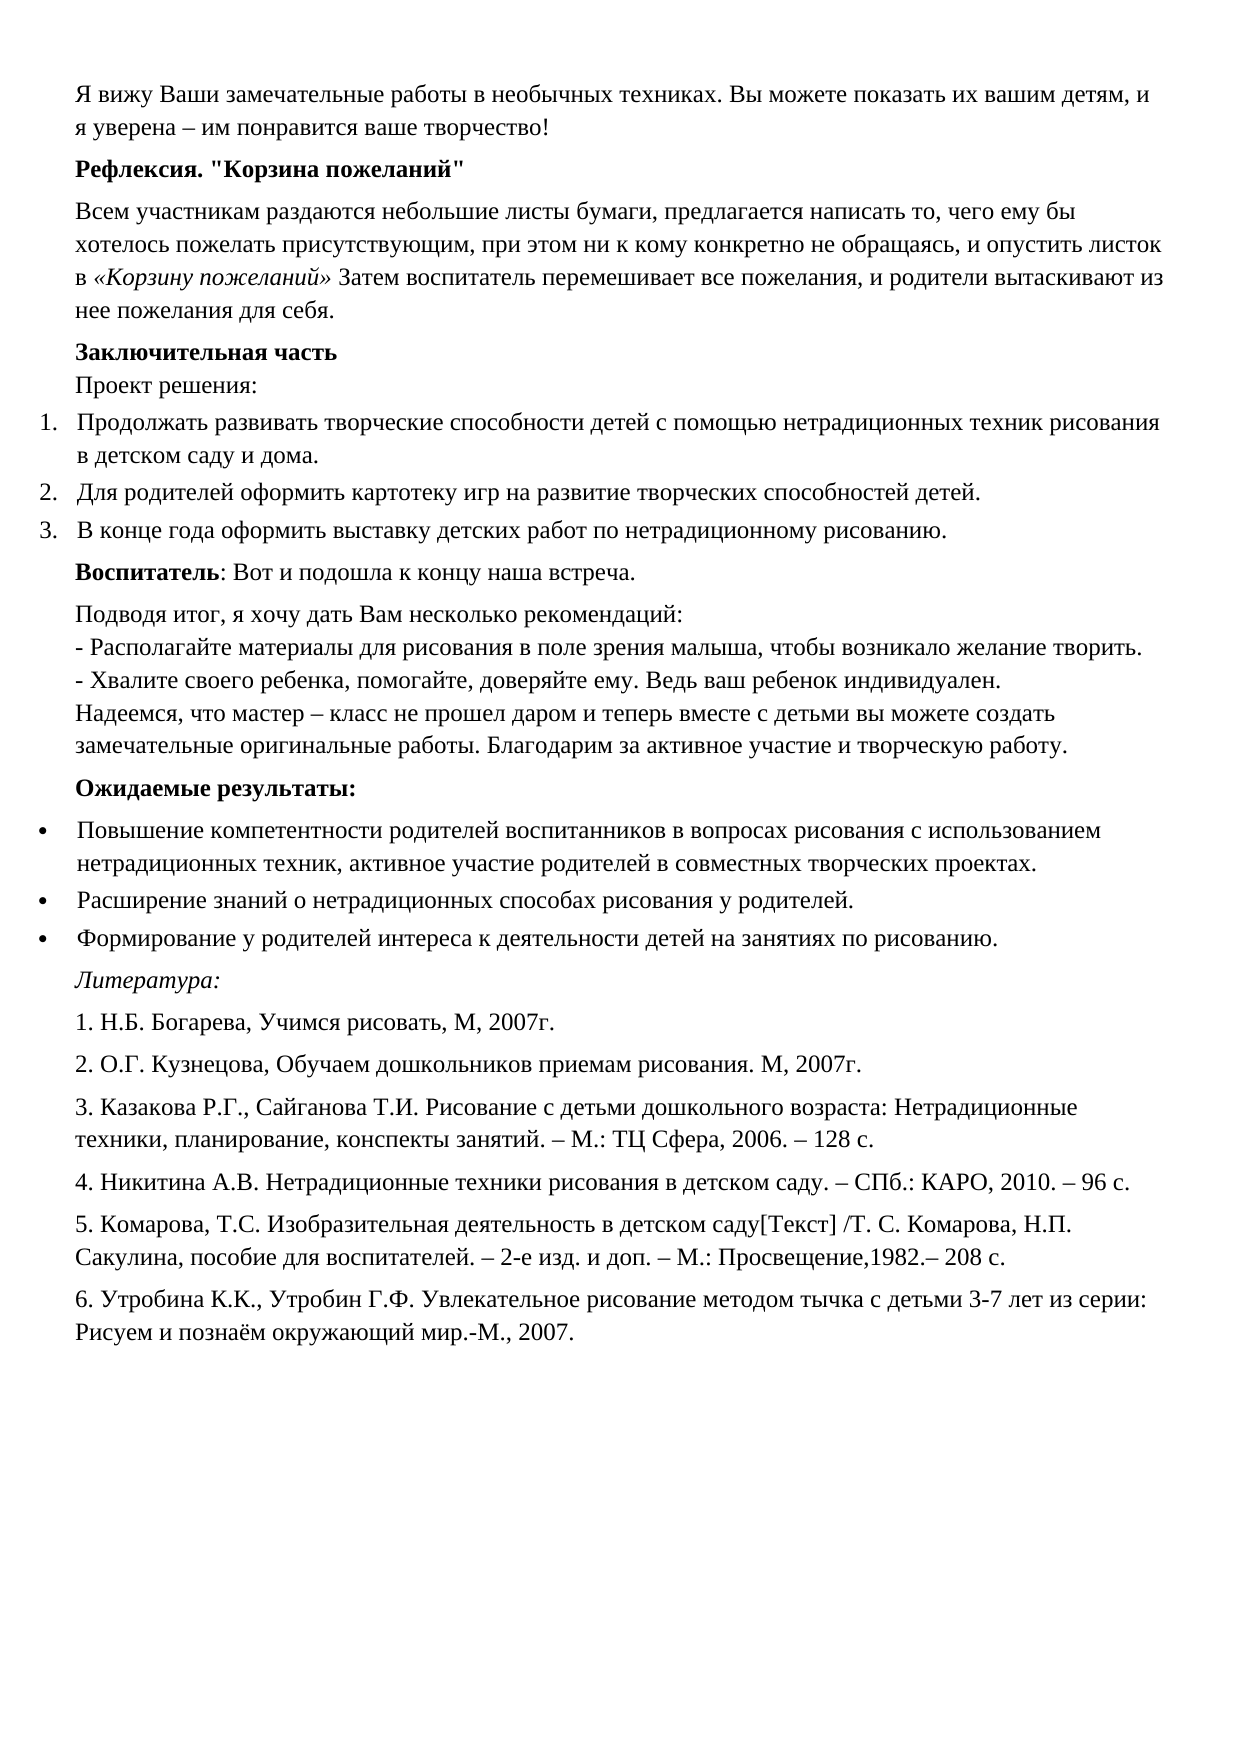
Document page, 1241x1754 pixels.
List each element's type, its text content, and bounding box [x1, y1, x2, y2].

text Рефлексия. "Корзина пожеланий" [75, 150, 1165, 183]
text Всем участникам раздаются небольшие листы бумаги, предлагается написать то, чего ему бы хотелось пожелать присутствующим, при этом ни к кому конкретно не обращаясь, и опустить листок в «Корзину пожеланий» Затем воспитатель перемешивает все пожелания, и родители вытаскивают из нее пожелания для себя. [75, 192, 1165, 323]
text Заключительная часть Проект решения: [75, 333, 1165, 398]
text 1. Н.Б. Богарева, Учимся рисовать, М, 2007г. [75, 1003, 1165, 1036]
list Продолжать развивать творческие способности детей с помощью нетрадиционных техник рисования в детском саду и дома. [39, 403, 1165, 469]
list В конце года оформить выставку детских работ по нетрадиционному рисованию. [39, 511, 1165, 544]
text 3. Казакова Р.Г., Сайганова Т.И. Рисование с детьми дошкольного возраста: Нетрадиционные техники, планирование, конспекты занятий. – М.: ТЦ Сфера, 2006. – 128 с. [75, 1087, 1165, 1153]
text Литература: [75, 961, 1165, 994]
list Для родителей оформить картотеку игр на развитие творческих способностей детей. [39, 473, 1165, 506]
text 5. Комарова, Т.С. Изобразительная деятельность в детском саду[Текст] /Т. С. Комарова, Н.П. Сакулина, пособие для воспитателей. – 2-е изд. и доп. – М.: Просвещение,1982.– 208 с. [75, 1205, 1165, 1270]
text Воспитатель: Вот и подошла к концу наша встреча. [75, 553, 1165, 586]
text Я вижу Ваши замечательные работы в необычных техниках. Вы можете показать их вашим детям, и я уверена – им понравится ваше творчество! [75, 75, 1165, 141]
text 4. Никитина А.В. Нетрадиционные техники рисования в детском саду. – СПб.: КАРО, 2010. – 96 с. [75, 1162, 1165, 1195]
list Расширение знаний о нетрадиционных способах рисования у родителей. [39, 881, 1165, 914]
list Формирование у родителей интереса к деятельности детей на занятиях по рисованию. [39, 919, 1165, 952]
text Ожидаемые результаты: [75, 769, 1165, 802]
text 2. О.Г. Кузнецова, Обучаем дошкольников приемам рисования. М, 2007г. [75, 1045, 1165, 1078]
text Подводя итог, я хочу дать Вам несколько рекомендаций: - Располагайте материалы для рисования в поле зрения малыша, чтобы возникало желание творить. - Хвалите своего ребенка, помогайте, доверяйте ему. Ведь ваш ребенок индивидуален. Надеемся, что мастер – класс не прошел даром и теперь вместе с детьми вы можете создать замечательные оригинальные работы. Благодарим за активное участие и творческую работу. [75, 595, 1165, 759]
list Повышение компетентности родителей воспитанников в вопросах рисования с использованием нетрадиционных техник, активное участие родителей в совместных творческих проектах. [39, 811, 1165, 877]
text 6. Утробина К.К., Утробин Г.Ф. Увлекательное рисование методом тычка с детьми 3-7 лет из серии: Рисуем и познаём окружающий мир.-М., 2007. [75, 1280, 1165, 1345]
